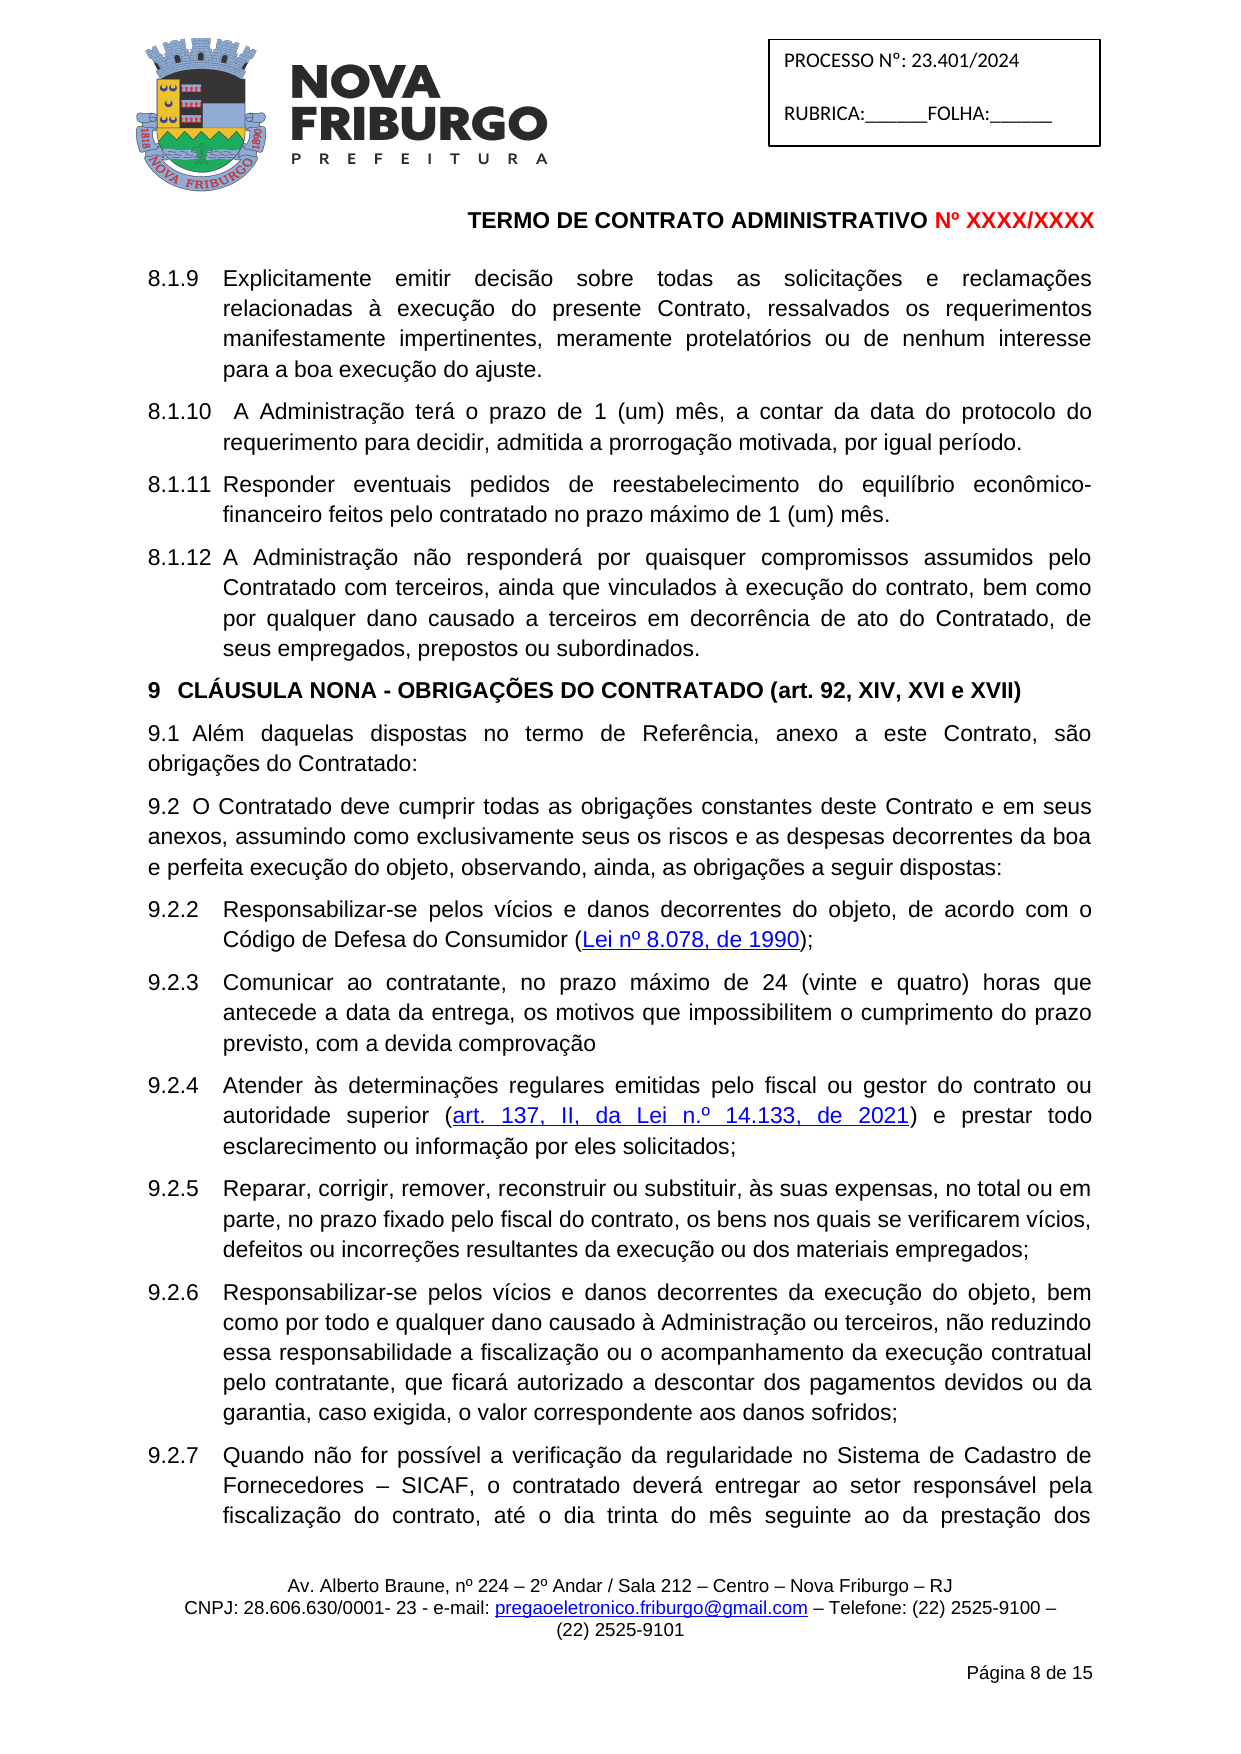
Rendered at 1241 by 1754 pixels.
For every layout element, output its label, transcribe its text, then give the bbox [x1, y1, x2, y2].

picture [120, 31, 563, 193]
list Comunicar ao contratante, no prazo máximo de 24 (vinte e quatro) horas que antecede a data da entrega, os motivos que impossibilitem o cumprimento do prazo previsto, com a devida comprovação [148, 969, 1092, 1056]
list Responsabilizar-se pelos vícios e danos decorrentes da execução do objeto, bem como por todo e qualquer dano causado à Administração ou terceiros, não reduzindo essa responsabilidade a fiscalização ou o acompanhamento da execução contratual pelo contratante, que ficará autorizado a descontar dos pagamentos devidos ou da garantia, caso exigida, o valor correspondente aos danos sofridos; [148, 1278, 1092, 1426]
list CLÁUSULA NONA - OBRIGAÇÕES DO CONTRATADO (art. 92, XIV, XVI e XVII) [148, 677, 1092, 704]
list A Administração não responderá por quaisquer compromissos assumidos pelo Contratado com terceiros, ainda que vinculados à execução do contrato, bem como por qualquer dano causado a terceiros em decorrência de ato do Contratado, de seus empregados, prepostos ou subordinados. [148, 544, 1092, 661]
list Explicitamente emitir decisão sobre todas as solicitações e reclamações relacionadas à execução do presente Contrato, ressalvados os requerimentos manifestamente impertinentes, meramente protelatórios ou de nenhum interesse para a boa execução do ajuste. [148, 265, 1092, 382]
list Reparar, corrigir, remover, reconstruir ou substituir, às suas expensas, no total ou em parte, no prazo fixado pelo fiscal do contrato, os bens nos quais se verificarem vícios, defeitos ou incorreções resultantes da execução ou dos materiais empregados; [148, 1175, 1092, 1262]
list Atender às determinações regulares emitidas pelo fiscal ou gestor do contrato ou autoridade superior (art. 137, II, da Lei n.º 14.133, de 2021) e prestar todo esclarecimento ou informação por eles solicitados; [148, 1072, 1092, 1159]
list Responsabilizar-se pelos vícios e danos decorrentes do objeto, de acordo com o Código de Defesa do Consumidor (Lei nº 8.078, de 1990); [148, 896, 1092, 953]
list A Administração terá o prazo de 1 (um) mês, a contar da data do protocolo do requerimento para decidir, admitida a prorrogação motivada, por igual período. [148, 398, 1092, 455]
list Responder eventuais pedidos de reestabelecimento do equilíbrio econômico-financeiro feitos pelo contratado no prazo máximo de 1 (um) mês. [148, 471, 1092, 528]
list O Contratado deve cumprir todas as obrigações constantes deste Contrato e em seus anexos, assumindo como exclusivamente seus os riscos e as despesas decorrentes da boa e perfeita execução do objeto, observando, ainda, as obrigações a seguir dispostas: [148, 793, 1092, 880]
list Além daquelas dispostas no termo de Referência, anexo a este Contrato, são obrigações do Contratado: [148, 720, 1092, 777]
